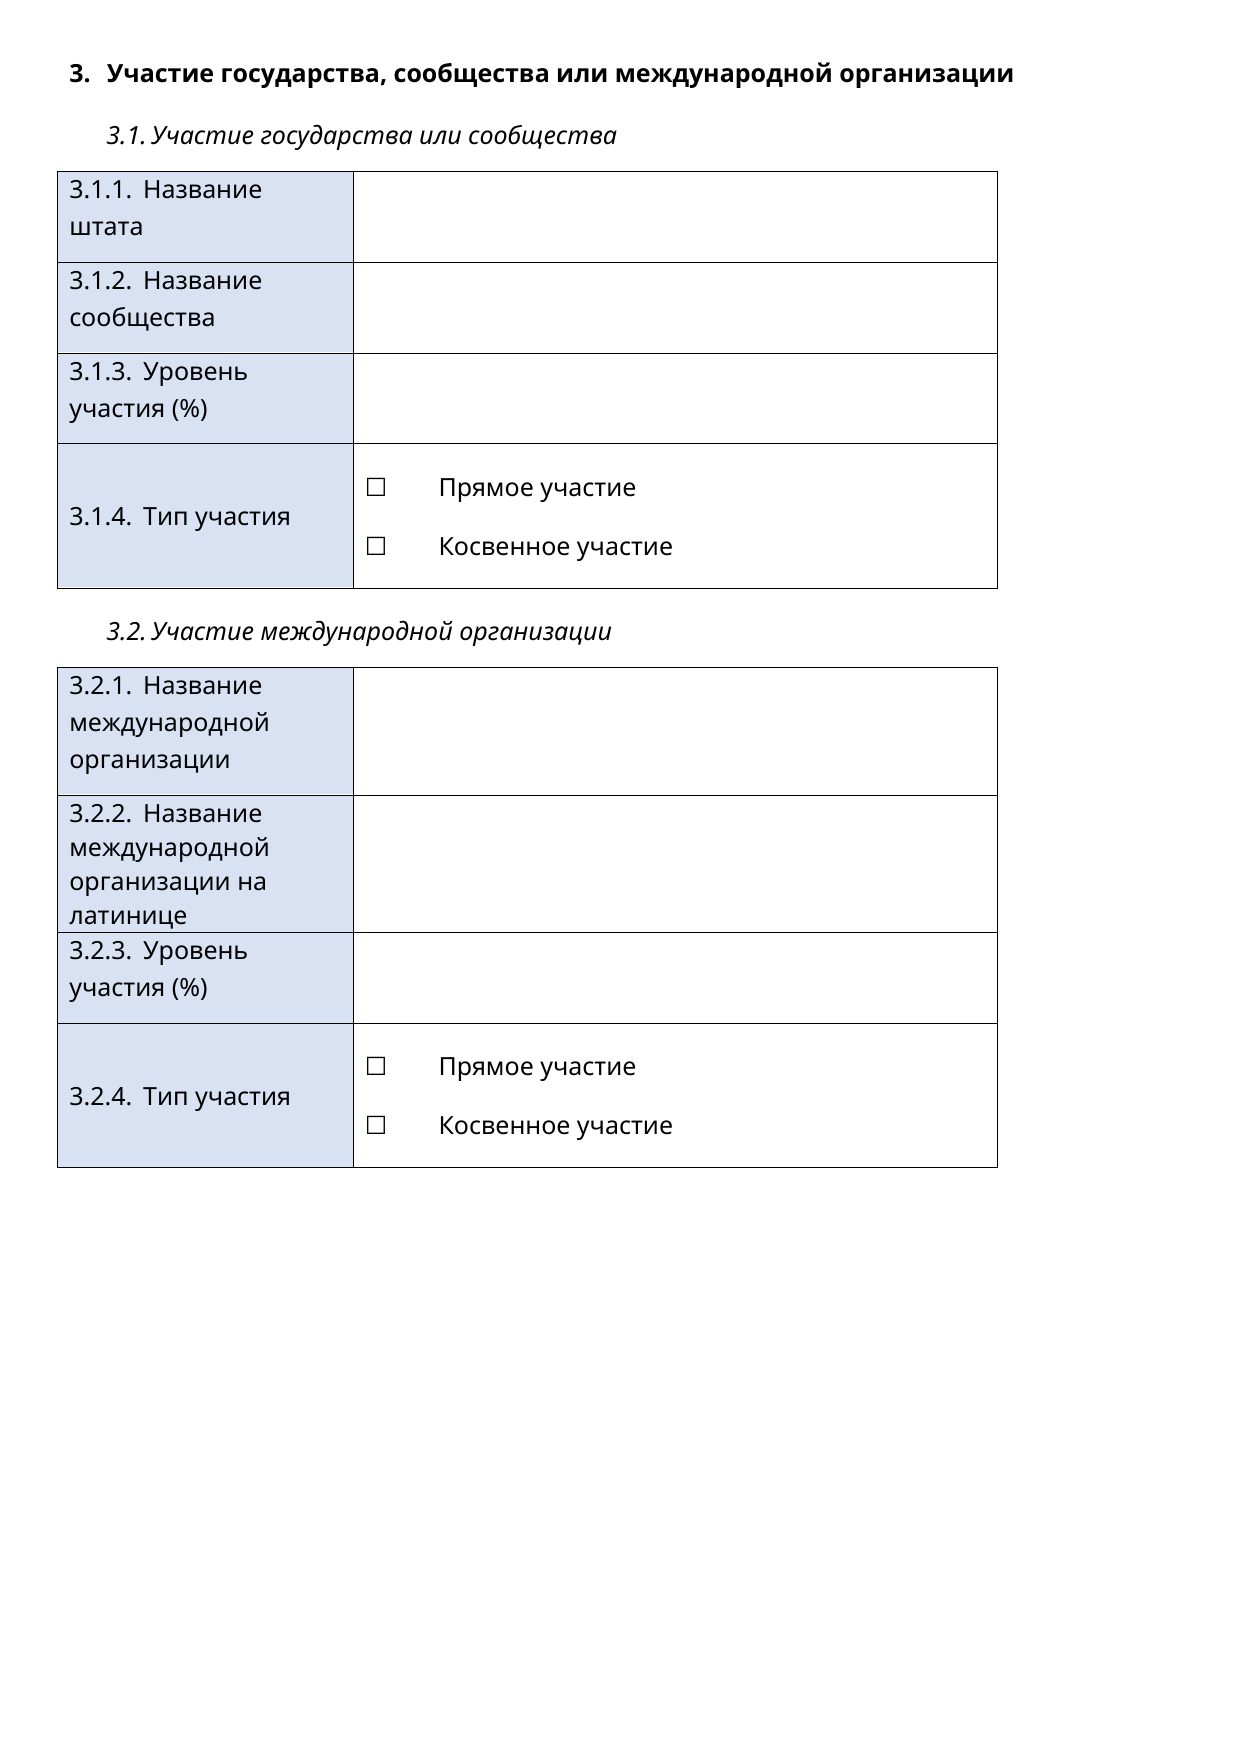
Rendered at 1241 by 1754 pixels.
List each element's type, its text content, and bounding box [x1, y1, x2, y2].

table_header Название международной организации [58, 668, 353, 794]
table_cell Тип участия [58, 1024, 353, 1167]
list Участие государства, сообщества или международной организации [69, 56, 1152, 89]
table_header [354, 668, 997, 794]
table_cell [354, 354, 997, 443]
table_cell Уровень участия (%) [58, 933, 353, 1023]
table_header [354, 172, 997, 262]
list Участие международной организации [106, 613, 1152, 647]
list Участие государства или сообщества [106, 117, 1152, 151]
table_cell Уровень участия (%) [58, 354, 353, 443]
table_cell Название международной организации на латинице [58, 796, 353, 932]
table_cell ☐ Прямое участие ☐ Косвенное участие [354, 444, 997, 587]
table_cell ☐ Прямое участие ☐ Косвенное участие [354, 1024, 997, 1167]
table_header Название штата [58, 172, 353, 262]
table_cell Тип участия [58, 444, 353, 587]
table_cell [354, 933, 997, 1023]
table_cell [354, 796, 997, 932]
table_cell [354, 263, 997, 352]
table_cell Название сообщества [58, 263, 353, 352]
